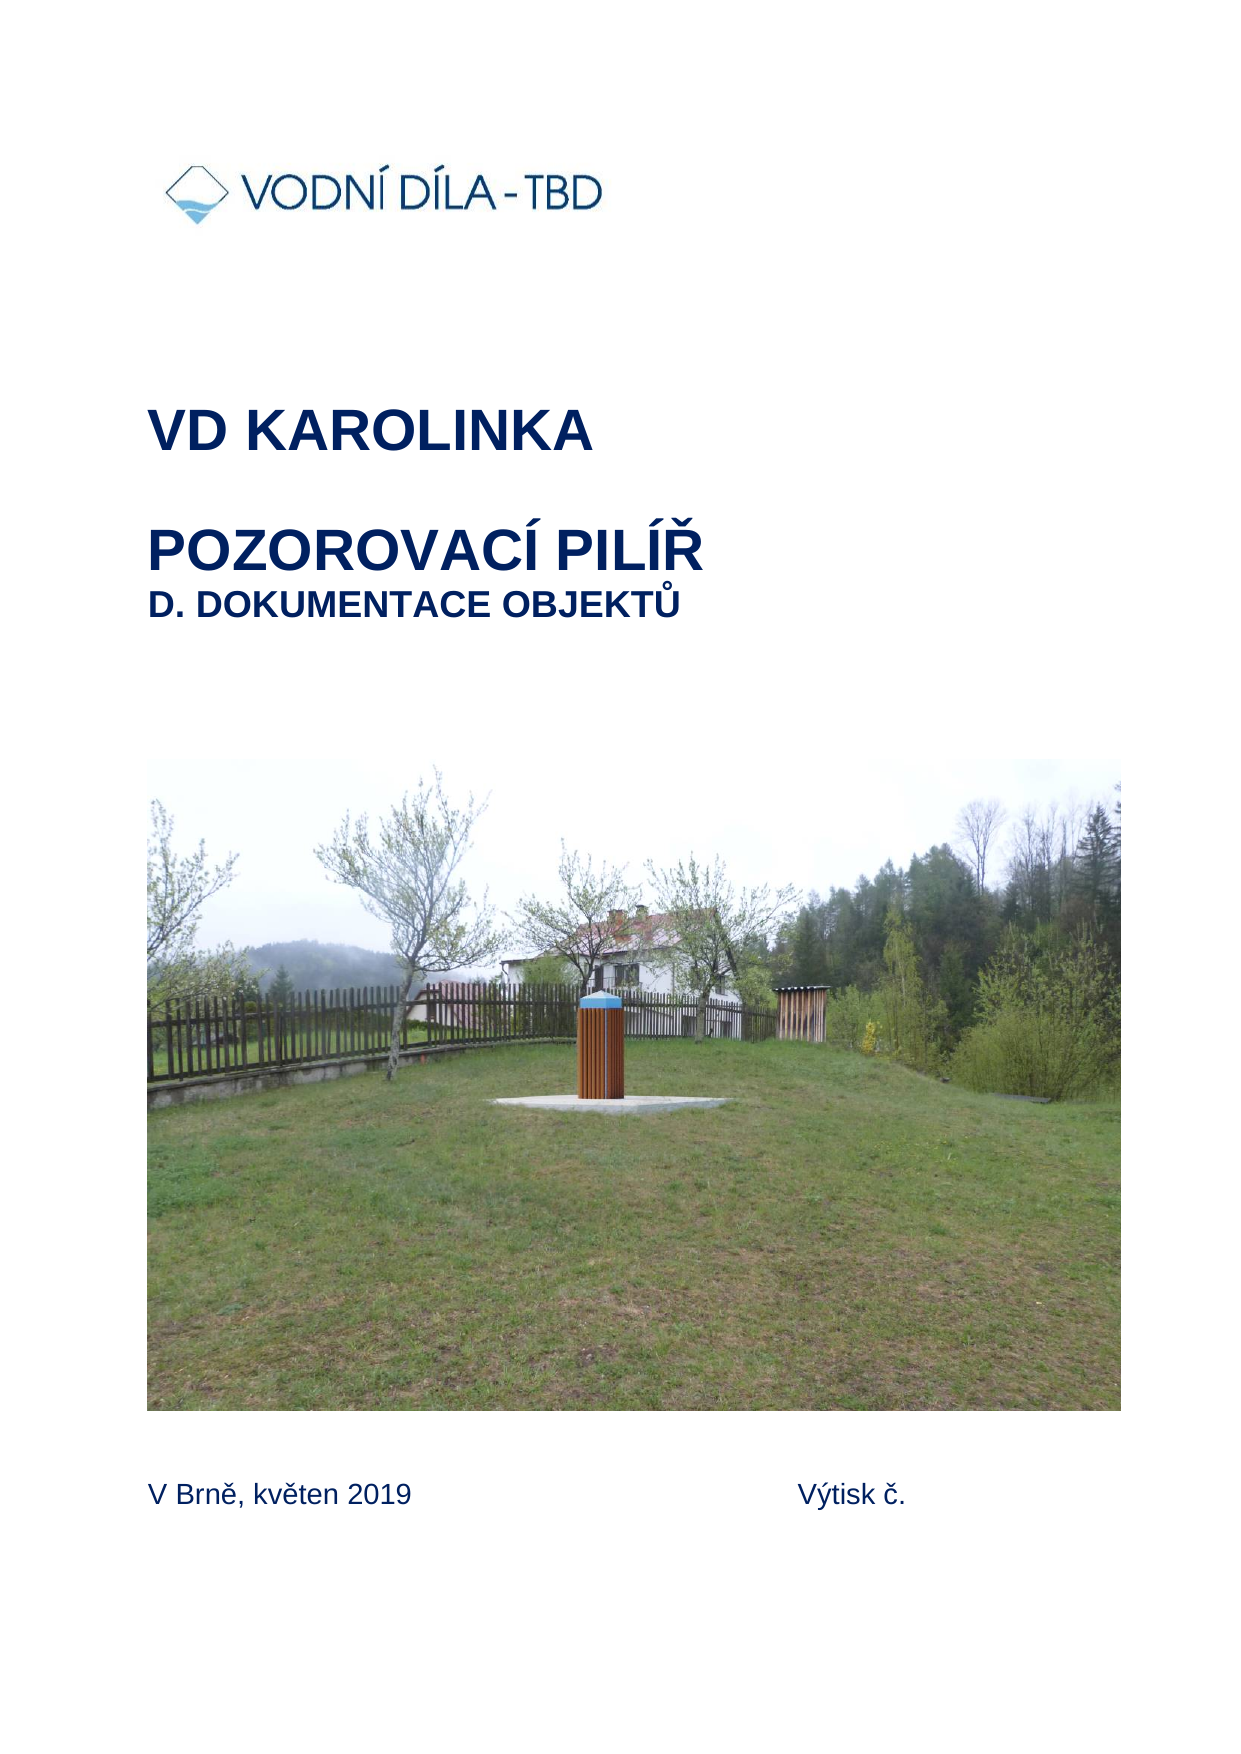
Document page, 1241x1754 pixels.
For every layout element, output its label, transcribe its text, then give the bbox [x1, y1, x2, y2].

picture [147, 759, 1121, 1411]
picture [147, 147, 620, 242]
text V Brně, květen 2019 Výtisk č. [148, 1477, 1122, 1511]
text POZOROVACÍ PILÍŘ [148, 515, 1122, 582]
text D. DOKUMENTACE OBJEKTŮ [148, 582, 1122, 625]
text VD KAROLINKA [148, 395, 1122, 462]
